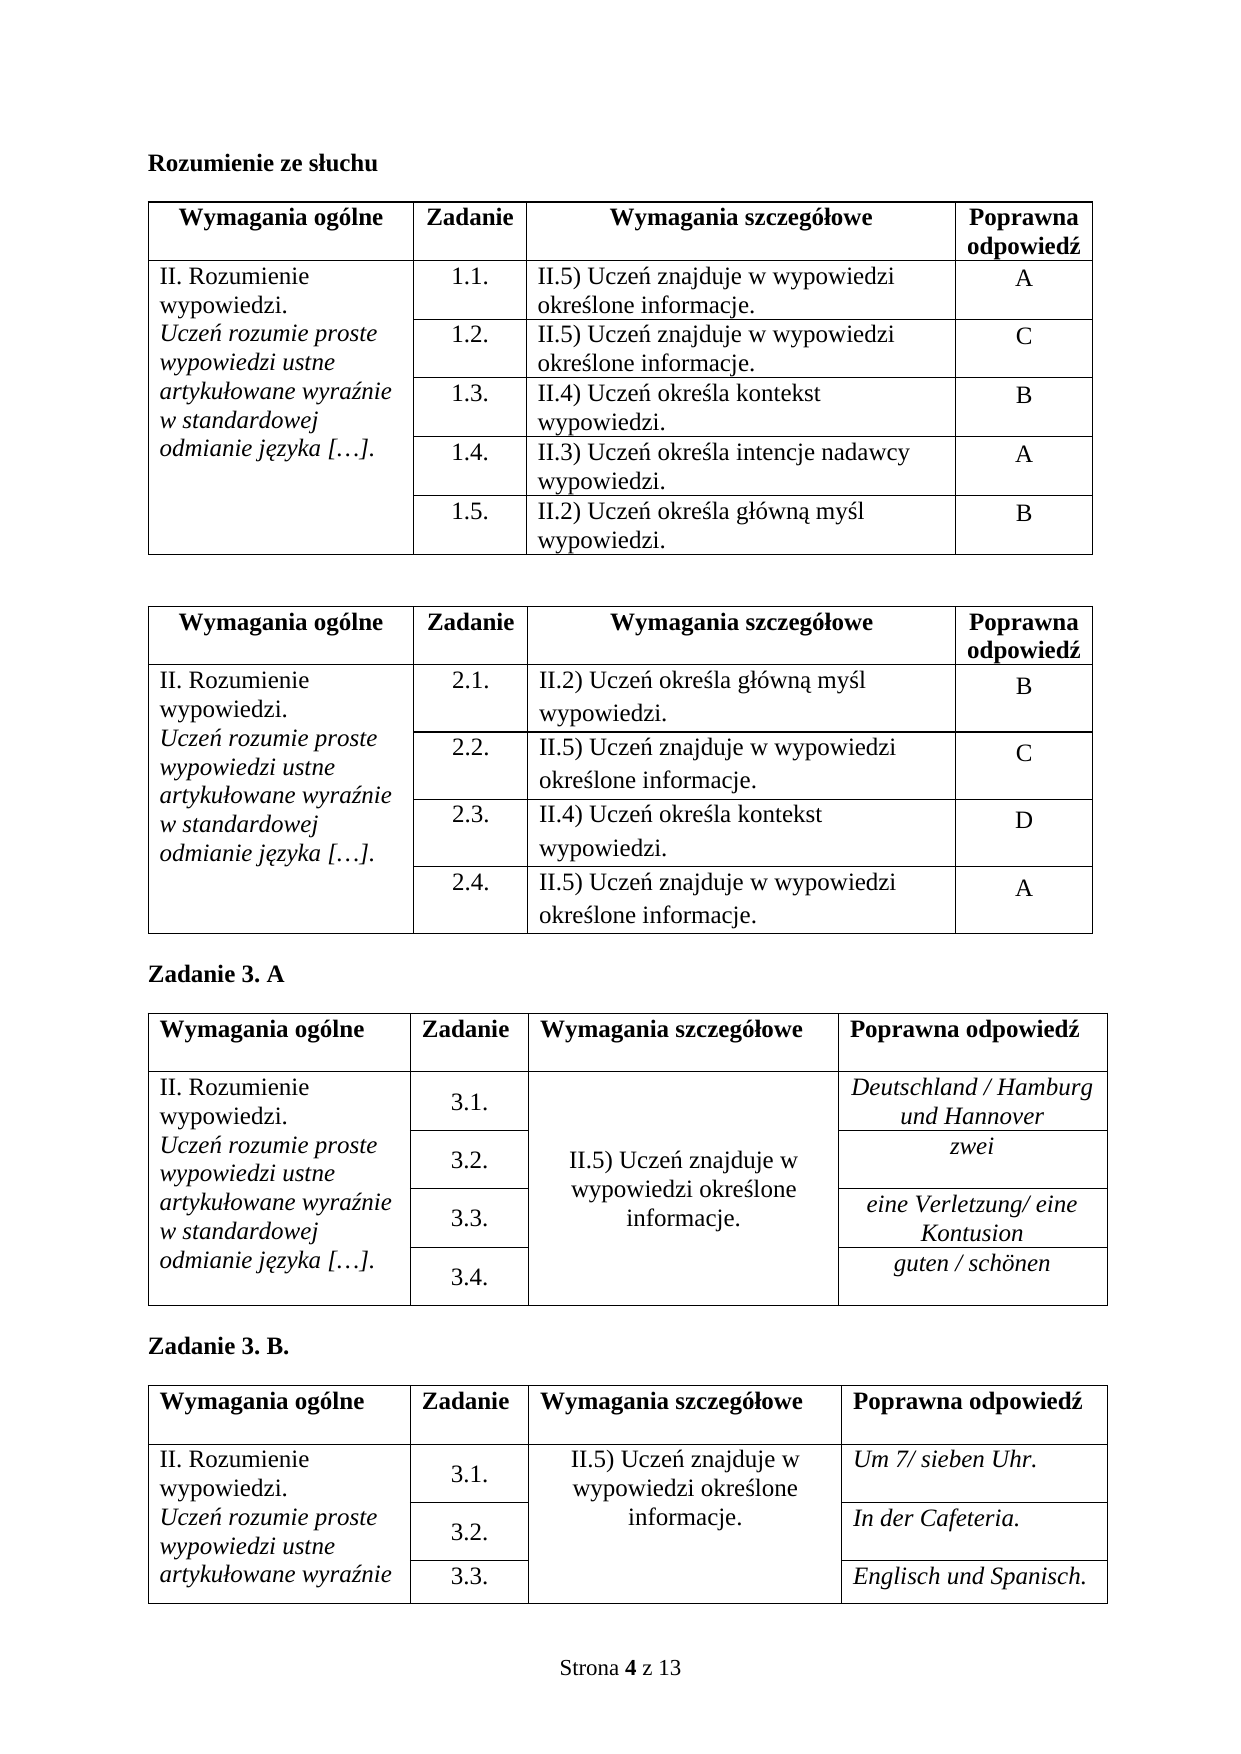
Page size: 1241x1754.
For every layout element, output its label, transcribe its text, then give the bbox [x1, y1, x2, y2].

table_cell II.3) Uczeń określa intencje nadawcy wypowiedzi. [527, 437, 955, 495]
table_cell C [956, 733, 1092, 798]
table_header Poprawna odpowiedź [839, 1014, 1107, 1071]
table_header Wymagania ogólne [149, 607, 413, 664]
table_cell II. Rozumienie wypowiedzi. Uczeń rozumie proste wypowiedzi ustne artykułowane wyraźnie w standardowej odmianie języka […]. [149, 1072, 410, 1305]
table_cell 3.1. [411, 1072, 528, 1130]
table_cell D [956, 800, 1092, 866]
table_cell 3.2. [411, 1131, 528, 1188]
table_cell 3.3. [411, 1189, 528, 1247]
table_header Poprawna odpowiedź [842, 1386, 1107, 1443]
table_cell II. Rozumienie wypowiedzi. Uczeń rozumie proste wypowiedzi ustne artykułowane wyraźnie w standardowej odmianie języka […]. [149, 1445, 410, 1603]
table_cell 3.1. [411, 1445, 528, 1502]
table_header Zadanie [414, 607, 527, 664]
table_cell II.5) Uczeń znajduje w wypowiedzi określone informacje. [528, 733, 955, 798]
table_cell II. Rozumienie wypowiedzi. Uczeń rozumie proste wypowiedzi ustne artykułowane wyraźnie w standardowej odmianie języka […]. [149, 665, 413, 933]
table_cell 3.3. [411, 1561, 528, 1603]
table_header Wymagania ogólne [149, 203, 413, 260]
table_cell guten / schönen [839, 1248, 1107, 1305]
table_cell II.5) Uczeń znajduje w wypowiedzi określone informacje. [528, 867, 955, 933]
table_header Poprawna odpowiedź [956, 607, 1092, 664]
table_cell II.5) Uczeń znajduje w wypowiedzi określone informacje. [527, 320, 955, 377]
table_cell B [956, 665, 1092, 731]
table_cell A [956, 261, 1092, 318]
table_cell II.5) Uczeń znajduje w wypowiedzi określone informacje. [527, 261, 955, 318]
table_header Zadanie [411, 1386, 528, 1443]
text Rozumienie ze słuchu [148, 148, 1093, 176]
table_cell 1.5. [414, 496, 526, 554]
table_header Wymagania szczegółowe [527, 203, 955, 260]
table_cell zwei [839, 1131, 1107, 1188]
table_cell 2.3. [414, 800, 527, 866]
table_cell II.5) Uczeń znajduje w wypowiedzi określone informacje. [529, 1072, 838, 1305]
table_cell 3.4. [411, 1248, 528, 1305]
table_cell C [956, 320, 1092, 377]
table_header Poprawna odpowiedź [956, 203, 1092, 260]
table_cell B [956, 496, 1092, 554]
table_cell eine Verletzung/ eine Kontusion [839, 1189, 1107, 1247]
table_cell 3.2. [411, 1503, 528, 1560]
table_cell 1.3. [414, 378, 526, 436]
text Zadanie 3. B. [148, 1331, 1093, 1360]
table_cell In der Cafeteria. [842, 1503, 1107, 1560]
table_cell A [956, 437, 1092, 495]
table_cell II.2) Uczeń określa główną myśl wypowiedzi. [528, 665, 955, 731]
table_cell Englisch und Spanisch. [842, 1561, 1107, 1603]
text Zadanie [148, 959, 1093, 987]
table_cell A [956, 867, 1092, 933]
table_header Wymagania szczegółowe [529, 1014, 838, 1071]
table_header Zadanie [411, 1014, 528, 1071]
table_cell II.4) Uczeń określa kontekst wypowiedzi. [527, 378, 955, 436]
table_cell 2.2. [414, 733, 527, 798]
table_cell 2.1. [414, 665, 527, 731]
table_header Zadanie [414, 203, 526, 260]
table_cell II.5) Uczeń znajduje w wypowiedzi określone informacje. [529, 1445, 841, 1603]
table_header Wymagania ogólne [149, 1386, 410, 1443]
table_cell Um 7/ sieben Uhr. [842, 1445, 1107, 1502]
table_header Wymagania ogólne [149, 1014, 410, 1071]
table_cell II.4) Uczeń określa kontekst wypowiedzi. [528, 800, 955, 866]
table_cell 2.4. [414, 867, 527, 933]
table_header Wymagania szczegółowe [528, 607, 955, 664]
table_cell B [956, 378, 1092, 436]
table_cell II. Rozumienie wypowiedzi. Uczeń rozumie proste wypowiedzi ustne artykułowane wyraźnie w standardowej odmianie języka […]. [149, 261, 413, 554]
table_cell 1.2. [414, 320, 526, 377]
table_cell 1.1. [414, 261, 526, 318]
table_header Wymagania szczegółowe [529, 1386, 841, 1443]
table_cell 1.4. [414, 437, 526, 495]
table_cell II.2) Uczeń określa główną myśl wypowiedzi. [527, 496, 955, 554]
table_cell Deutschland / Hamburg und Hannover [839, 1072, 1107, 1130]
